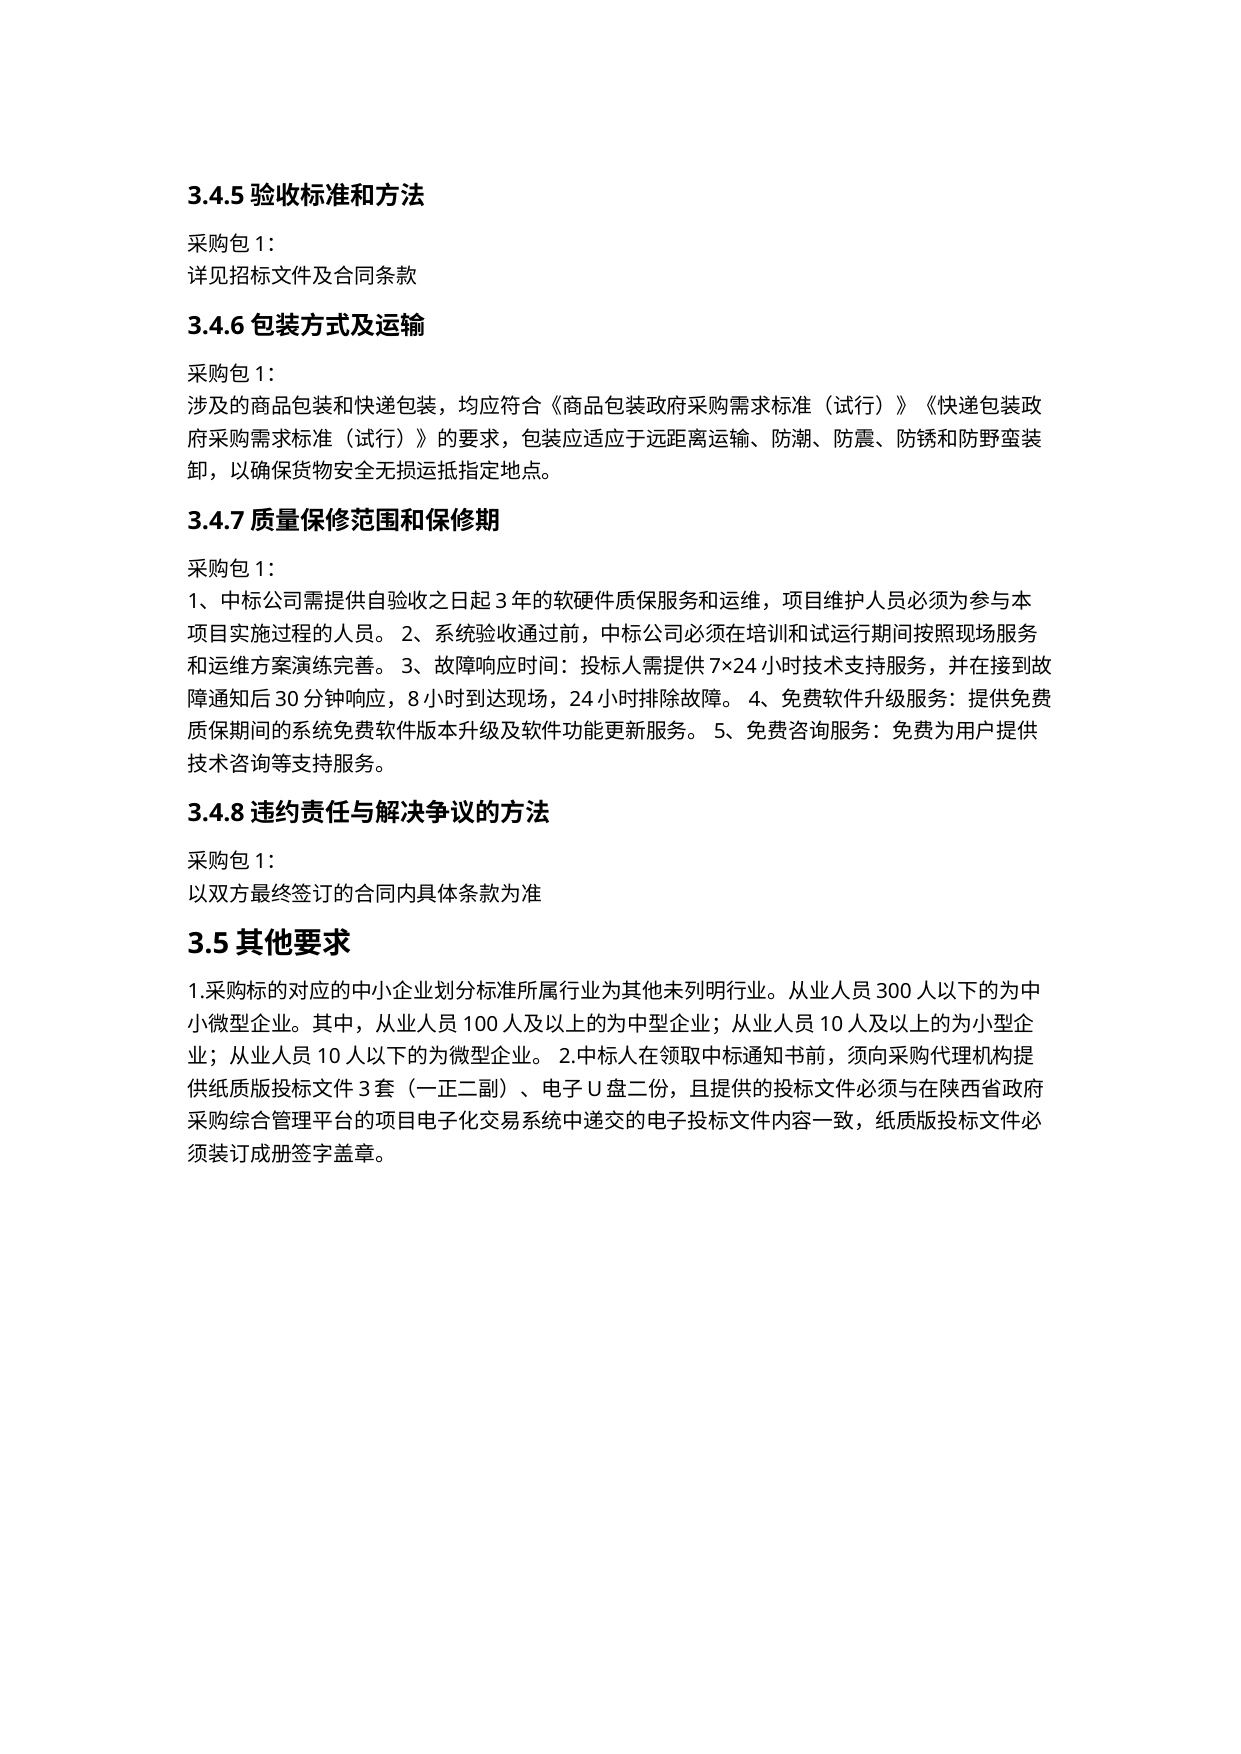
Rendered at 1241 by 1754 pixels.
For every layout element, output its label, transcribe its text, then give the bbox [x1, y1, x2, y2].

text 采购包1： [187, 357, 1053, 389]
text 3.5其他要求 [187, 909, 1053, 974]
text 涉及的商品包装和快递包装，均应符合《商品包装政府采购需求标准（试行）》《快递包装政府采购需求标准（试行）》的要求，包装应适应于远距离运输、防潮、防震、防锈和防野蛮装卸，以确保货物安全无损运抵指定地点。 [187, 389, 1053, 487]
text 3.4.5验收标准和方法 [187, 162, 1053, 227]
text 1、中标公司需提供自验收之日起3年的软硬件质保服务和运维，项目维护人员必须为参与本项目实施过程的人员。 2、系统验收通过前，中标公司必须在培训和试运行期间按照现场服务和运维方案演练完善。 3、故障响应时间：投标人需提供7×24小时技术支持服务，并在接到故障通知后30分钟响应，8小时到达现场，24小时排除故障。 4、免费软件升级服务：提供免费质保期间的系统免费软件版本升级及软件功能更新服务。 5、免费咨询服务：免费为用户提供技术咨询等支持服务。 [187, 584, 1053, 779]
text 采购包1： [187, 844, 1053, 877]
text 采购包1： [187, 552, 1053, 584]
text 1.采购标的对应的中小企业划分标准所属行业为其他未列明行业。从业人员300人以下的为中小微型企业。其中，从业人员100人及以上的为中型企业；从业人员10人及以上的为小型企业；从业人员10人以下的为微型企业。 2.中标人在领取中标通知书前，须向采购代理机构提供纸质版投标文件3套（一正二副）、电子U盘二份，且提供的投标文件必须与在陕西省政府采购综合管理平台的项目电子化交易系统中递交的电子投标文件内容一致，纸质版投标文件必须装订成册签字盖章。 [187, 974, 1053, 1169]
text 采购包1： [187, 227, 1053, 259]
text 以双方最终签订的合同内具体条款为准 [187, 877, 1053, 909]
text 详见招标文件及合同条款 [187, 259, 1053, 292]
text 3.4.7质量保修范围和保修期 [187, 487, 1053, 552]
text 3.4.6包装方式及运输 [187, 292, 1053, 357]
text 3.4.8违约责任与解决争议的方法 [187, 779, 1053, 844]
